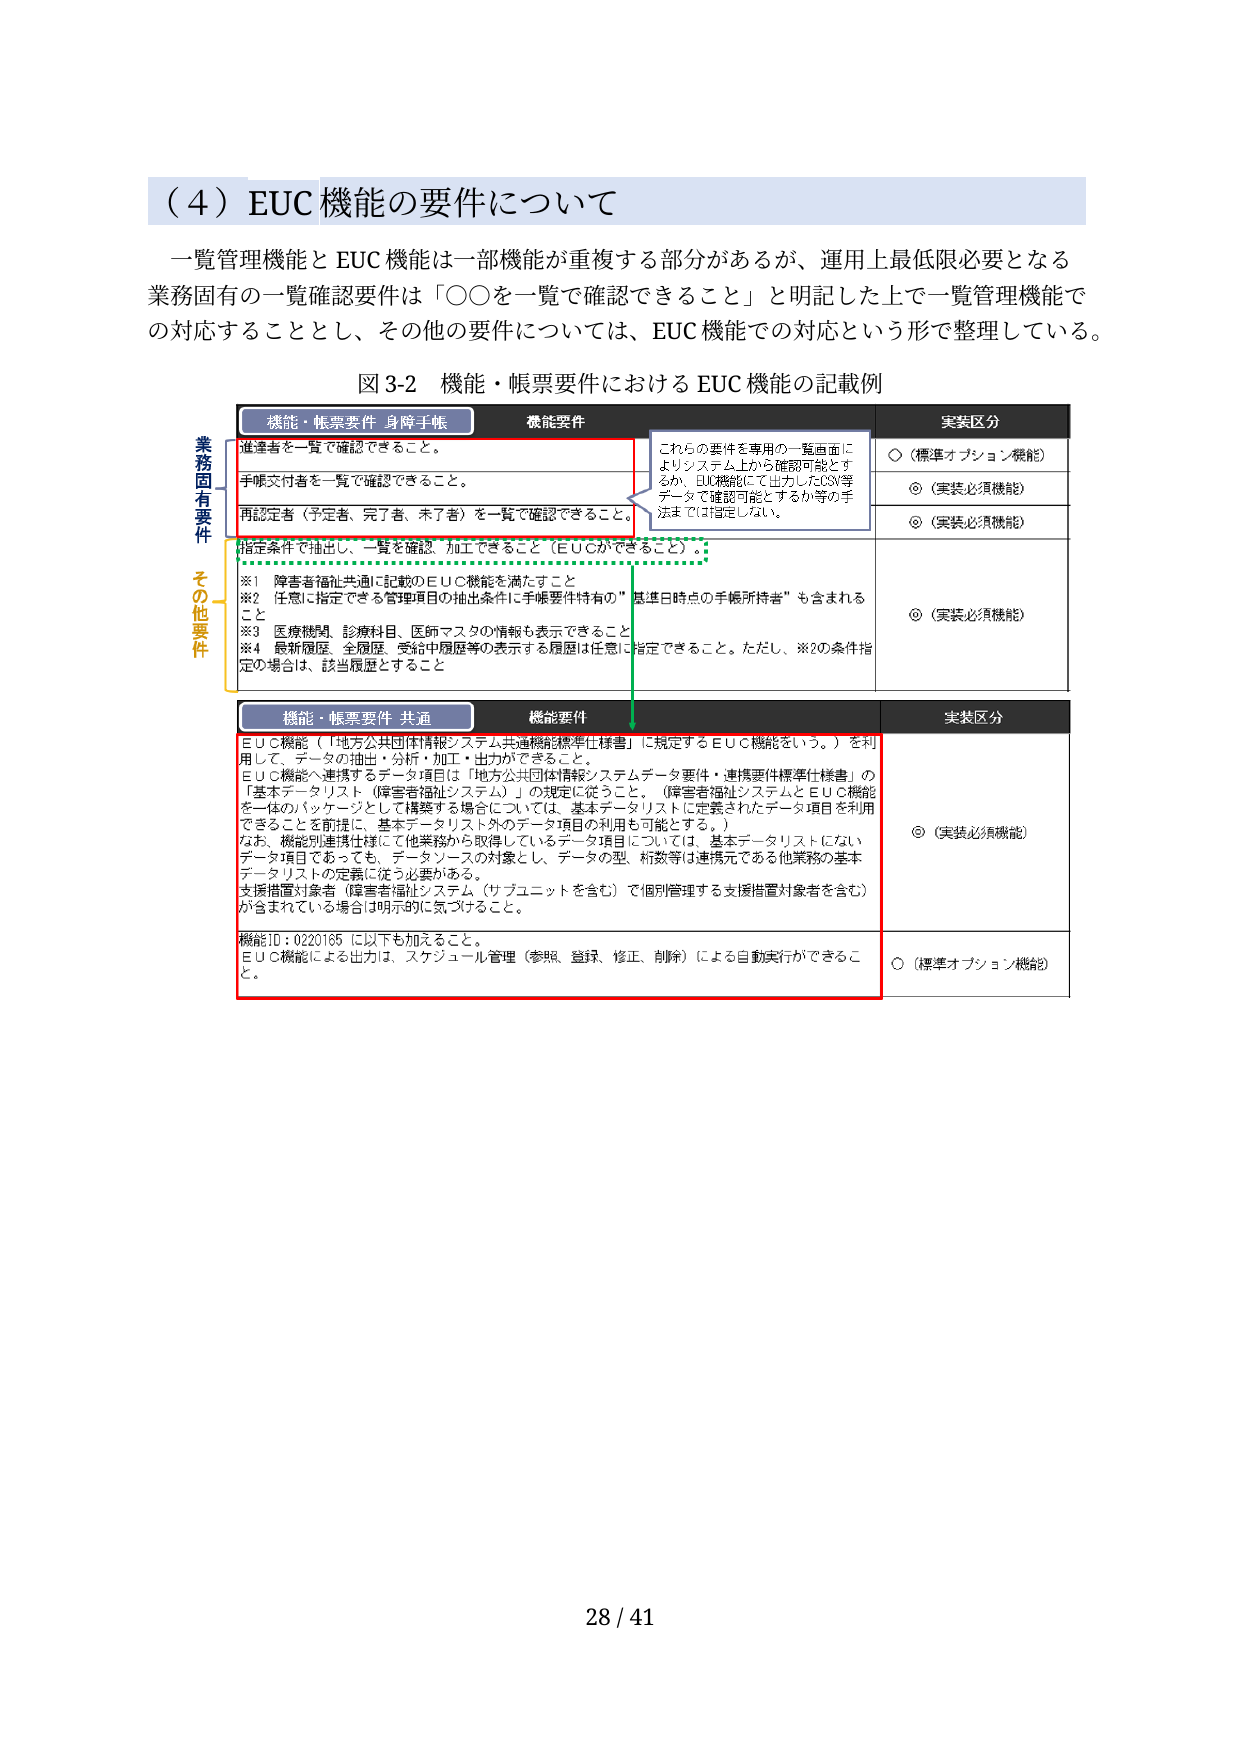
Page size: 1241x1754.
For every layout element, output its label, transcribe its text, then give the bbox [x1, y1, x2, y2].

text （４）EUC機能の要件について [248, 177, 320, 225]
picture [166, 398, 1074, 1006]
text 一覧管理機能とEUC機能は一部機能が重複する部分があるが、運用上最低限必要となる業務固有の一覧確認要件は「○○を一覧で確認できること」と明記した上で一覧管理機能での対応することとし、その他の要件については、EUC機能での対応という形で整理している。 [148, 242, 1092, 346]
